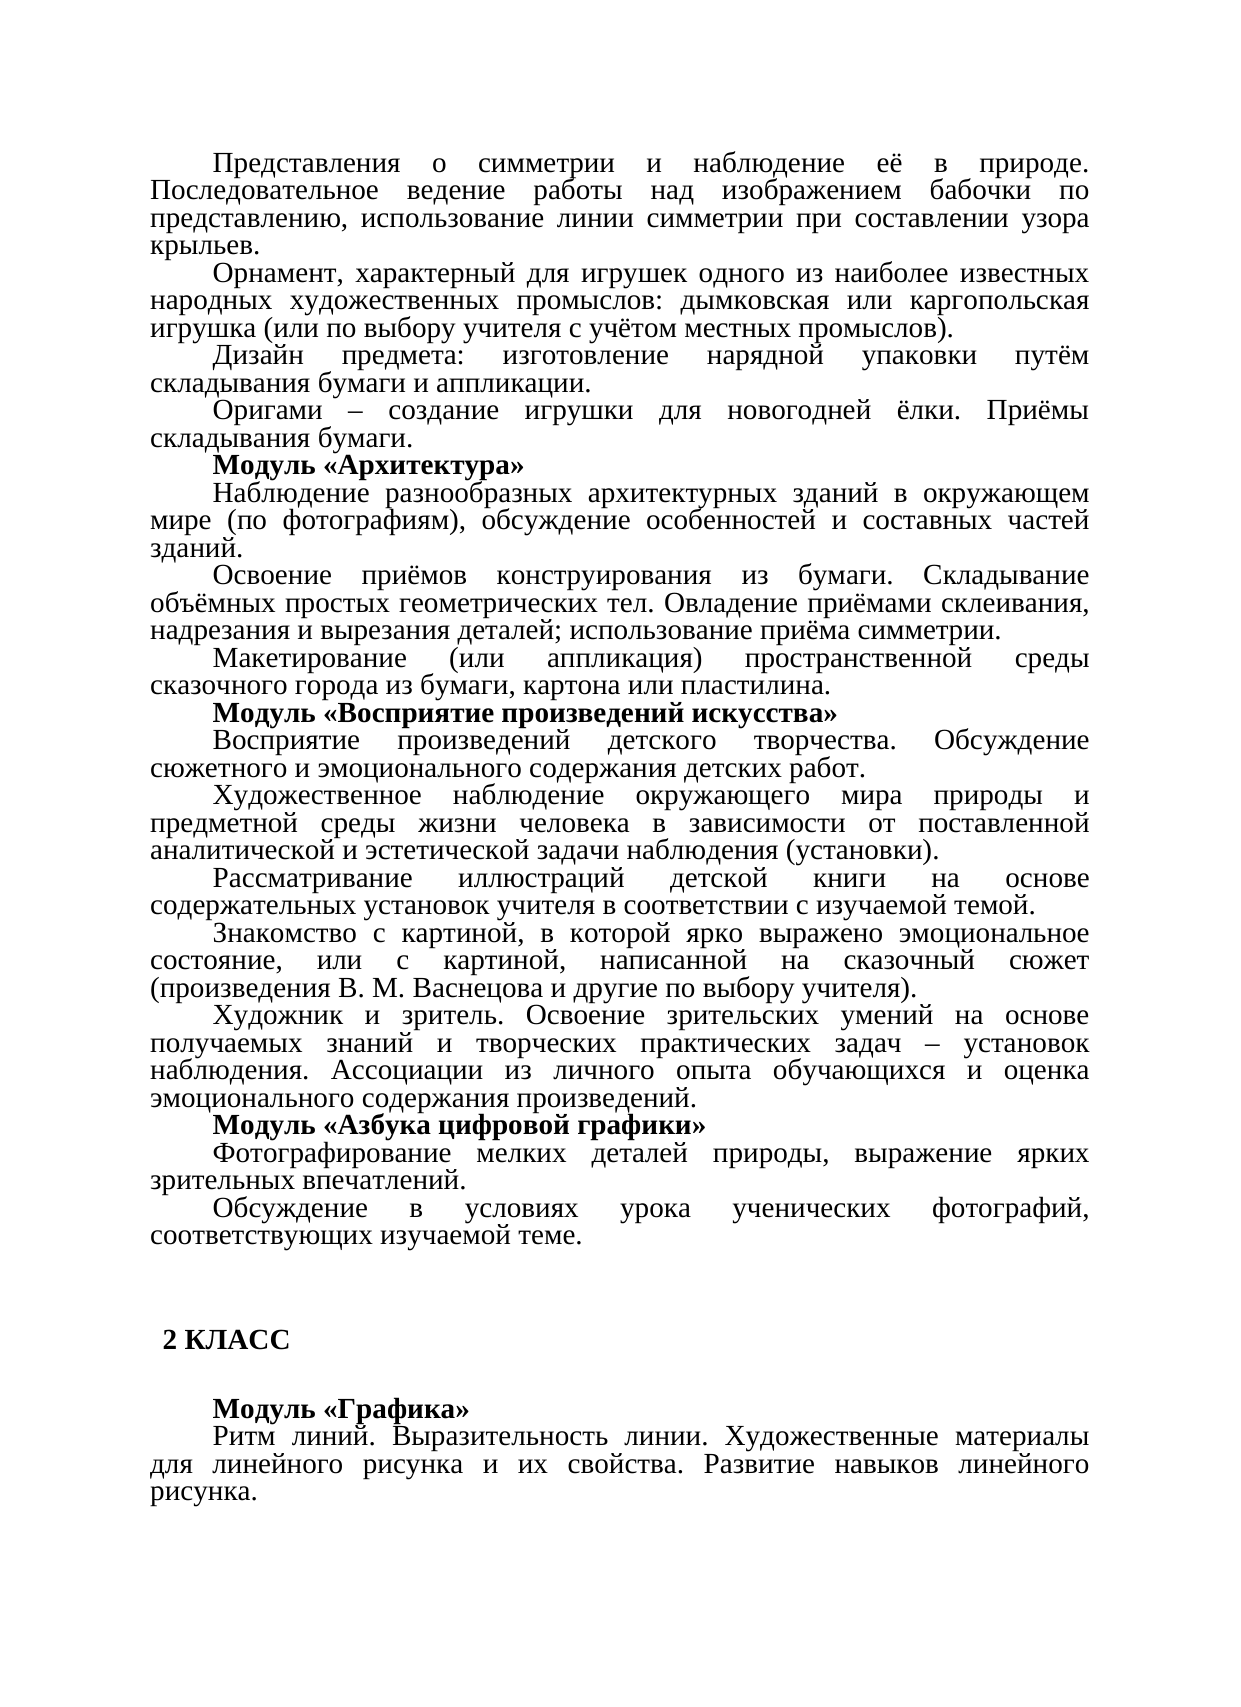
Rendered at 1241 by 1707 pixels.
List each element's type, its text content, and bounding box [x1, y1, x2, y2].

text Модуль «Архитектура» [150, 452, 1090, 480]
text Оригами – создание игрушки для новогодней ёлки. Приёмы складывания бумаги. [150, 397, 1090, 452]
text Знакомство с картиной, в которой ярко выражено эмоциональное состояние, или с картиной, написанной на сказочный сюжет (произведения В. М. Васнецова и другие по выбору учителя). [150, 920, 1090, 1002]
text Ритм линий. Выразительность линии. Художественные материалы для линейного рисунка и их свойства. Развитие навыков линейного рисунка. [150, 1424, 1090, 1506]
text Модуль «Графика» [150, 1396, 1090, 1424]
text 2 КЛАСС [162, 1322, 1090, 1355]
text Дизайн предмета: изготовление нарядной упаковки путём складывания бумаги и аппликации. [150, 342, 1090, 397]
text Модуль «Азбука цифровой графики» [150, 1112, 1090, 1140]
text Художник и зритель. Освоение зрительских умений на основе получаемых знаний и творческих практических задач – установок наблюдения. Ассоциации из личного опыта обучающихся и оценка эмоционального содержания произведений. [150, 1002, 1090, 1112]
text Рассматривание иллюстраций детской книги на основе содержательных установок учителя в соответствии с изучаемой темой. [150, 865, 1090, 920]
text Освоение приёмов конструирования из бумаги. Складывание объёмных простых геометрических тел. Овладение приёмами склеивания, надрезания и вырезания деталей; использование приёма симметрии. [150, 562, 1090, 645]
text Орнамент, характерный для игрушек одного из наиболее известных народных художественных промыслов: дымковская или каргопольская игрушка (или по выбору учителя с учётом местных промыслов). [150, 260, 1090, 342]
text Представления о симметрии и наблюдение её в природе. Последовательное ведение работы над изображением бабочки по представлению, использование линии симметрии при составлении узора крыльев. [150, 150, 1090, 260]
text Макетирование (или аппликация) пространственной среды сказочного города из бумаги, картона или пластилина. [150, 645, 1090, 700]
text Фотографирование мелких деталей природы, выражение ярких зрительных впечатлений. [150, 1140, 1090, 1195]
text Восприятие произведений детского творчества. Обсуждение сюжетного и эмоционального содержания детских работ. [150, 727, 1090, 782]
text Наблюдение разнообразных архитектурных зданий в окружающем мире (по фотографиям), обсуждение особенностей и составных частей зданий. [150, 480, 1090, 562]
text Модуль «Восприятие произведений искусства» [150, 700, 1090, 727]
text Обсуждение в условиях урока ученических фотографий, соответствующих изучаемой теме. [150, 1195, 1090, 1250]
text Художественное наблюдение окружающего мира природы и предметной среды жизни человека в зависимости от поставленной аналитической и эстетической задачи наблюдения (установки). [150, 782, 1090, 865]
